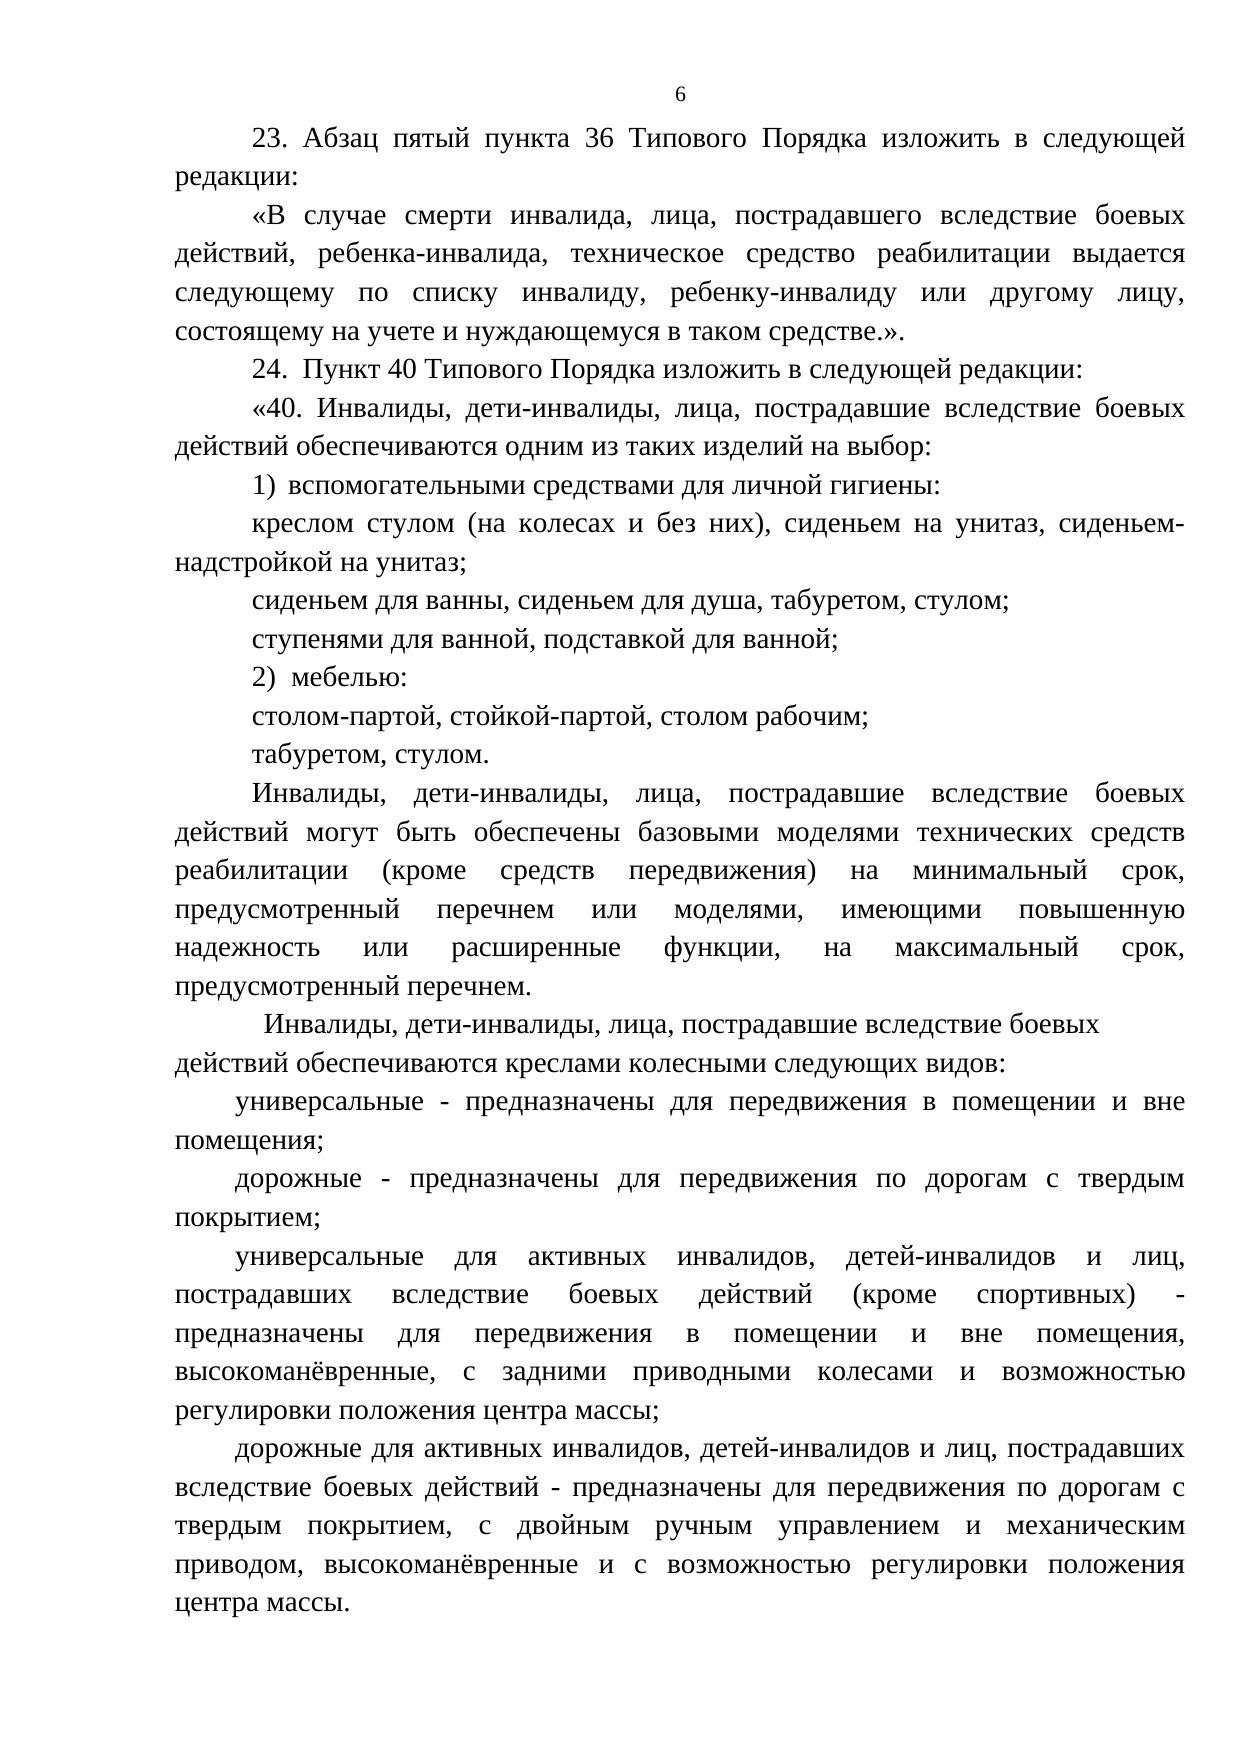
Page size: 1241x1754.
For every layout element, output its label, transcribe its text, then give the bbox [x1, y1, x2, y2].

list мебелью: [174, 659, 1186, 693]
text столом-партой, стойкой-партой, столом рабочим; [174, 698, 1186, 732]
text Инвалиды, дети-инвалиды, лица, пострадавшие вследствие боевых [174, 1006, 1186, 1040]
text креслом стулом (на колесах и без них), сиденьем на унитаз, сиденьем- надстройкой на унитаз; [174, 505, 1186, 577]
text действий обеспечиваются креслами колесными следующих видов: [174, 1045, 1186, 1078]
text универсальные - предназначены для передвижения в помещении и вне помещения; [174, 1083, 1186, 1156]
text сиденьем для ванны, сиденьем для душа, табуретом, стулом; [174, 582, 1186, 616]
text дорожные для активных инвалидов, детей-инвалидов и лиц, пострадавших вследствие боевых действий - предназначены для передвижения по дорогам с твердым покрытием, с двойным ручным управлением и механическим приводом, высокоманёвренные и с возможностью регулировки положения центра массы. [174, 1430, 1186, 1618]
text «В случае смерти инвалида, лица, пострадавшего вследствие боевых действий, ребенка-инвалида, техническое средство реабилитации выдается следующему по списку инвалиду, ребенку-инвалиду или другому лицу, состоящему на учете и нуждающемуся в таком средстве.». [174, 197, 1186, 346]
text Инвалиды, дети-инвалиды, лица, пострадавшие вследствие боевых действий могут быть обеспечены базовыми моделями технических средств реабилитации (кроме средств передвижения) на минимальный срок, предусмотренный перечнем или моделями, имеющими повышенную надежность или расширенные функции, на максимальный срок, предусмотренный перечнем. [174, 775, 1186, 1001]
text ступенями для ванной, подставкой для ванной; [174, 621, 1186, 654]
text табуретом, стулом. [174, 737, 1186, 770]
list Пункт 40 Типового Порядка изложить в следующей редакции: [174, 351, 1186, 385]
text универсальные для активных инвалидов, детей-инвалидов и лиц, пострадавших вследствие боевых действий (кроме спортивных) - предназначены для передвижения в помещении и вне помещения, высокоманёвренные, с задними приводными колесами и возможностью регулировки положения центра массы; [174, 1238, 1186, 1425]
text «40. Инвалиды, дети-инвалиды, лица, пострадавшие вследствие боевых действий обеспечиваются одним из таких изделий на выбор: [174, 390, 1186, 462]
list вспомогательными средствами для личной гигиены: [174, 467, 1186, 500]
list Абзац пятый пункта 36 Типового Порядка изложить в следующей редакции: [174, 120, 1186, 192]
text дорожные - предназначены для передвижения по дорогам с твердым покрытием; [174, 1161, 1186, 1233]
